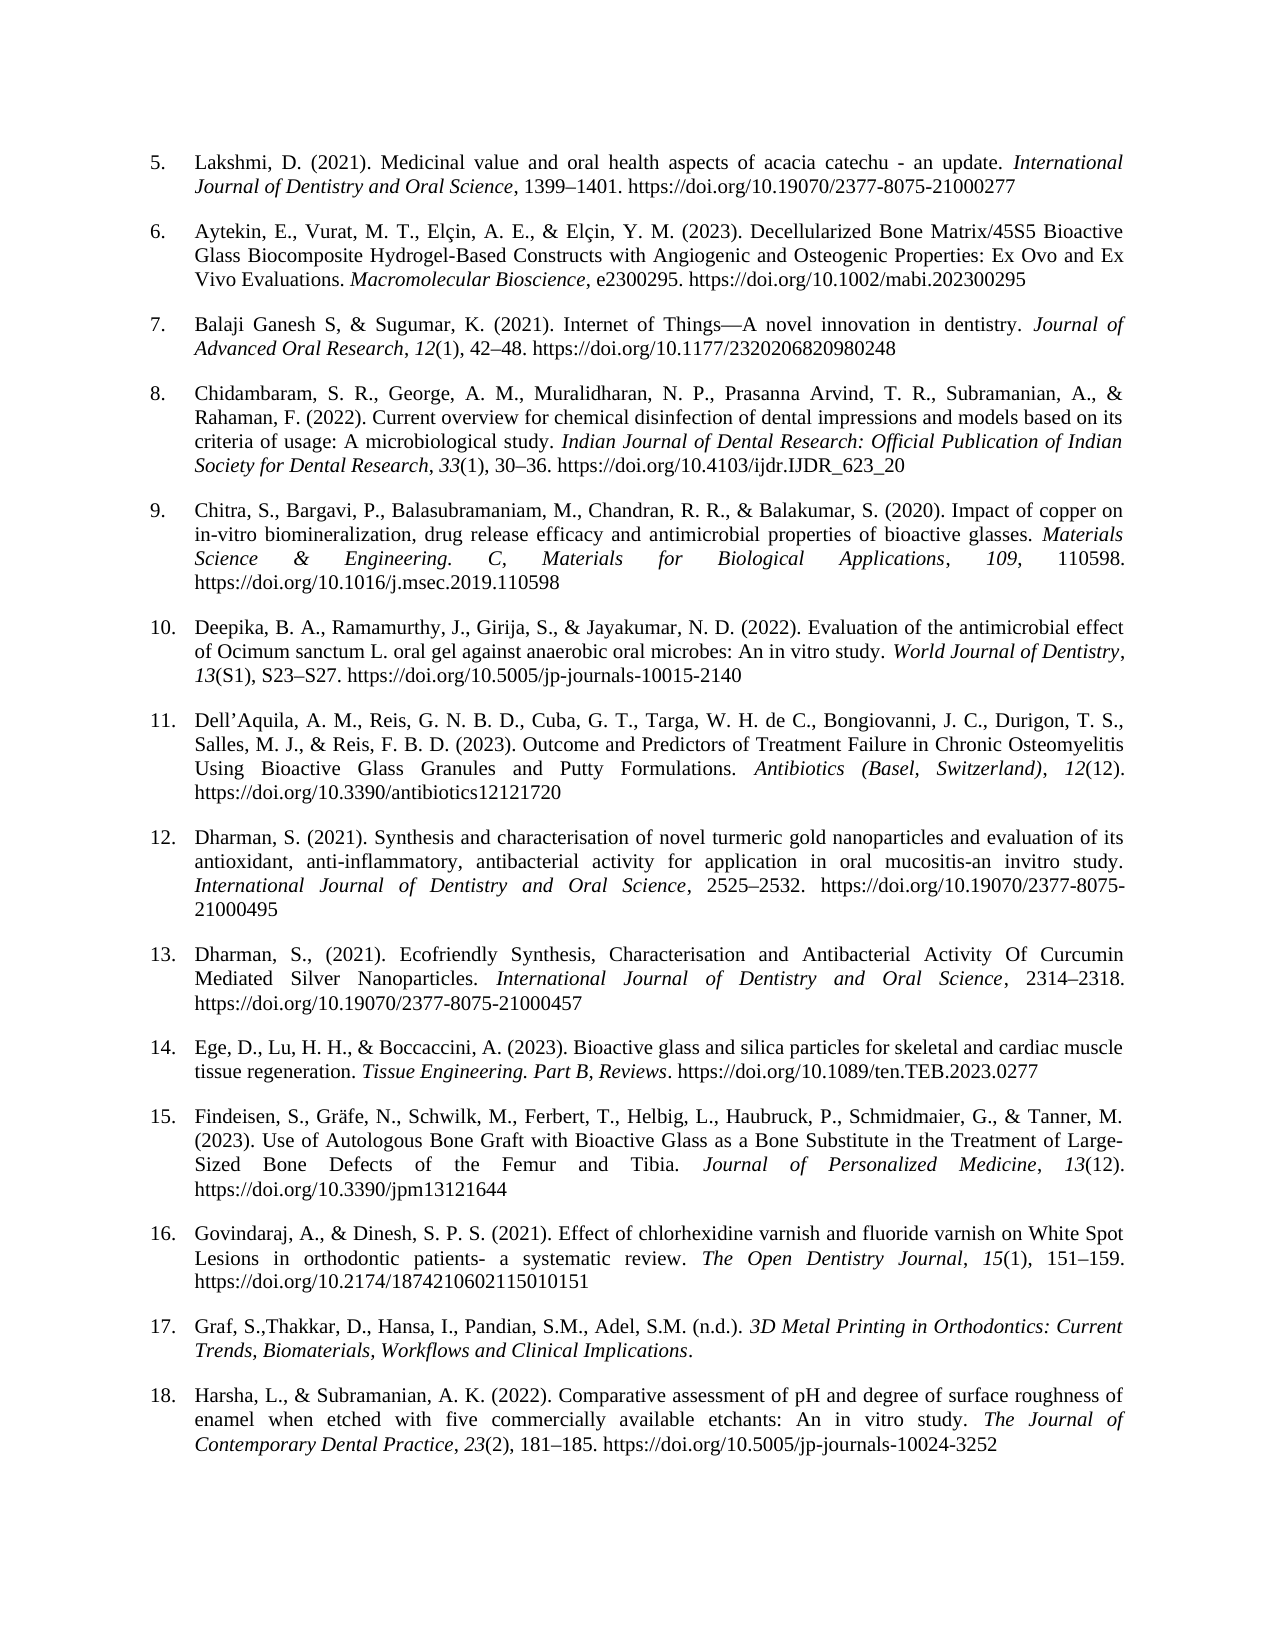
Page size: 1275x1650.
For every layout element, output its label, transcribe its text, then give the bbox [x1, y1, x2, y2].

text Graf, S.,Thakkar, D., Hansa, I., Pandian, S.M., Adel, S.M. (n.d.). 3D Metal Printing in Orthodontics: Current Trends, Biomaterials, Workflows and Clinical Implications. [150, 1314, 1125, 1362]
text Lakshmi, D. (2021). Medicinal value and oral health aspects of acacia catechu - an update. International Journal of Dentistry and Oral Science, 1399–1401. https://doi.org/10.19070/2377-8075-21000277 [150, 150, 1125, 198]
text Chitra, S., Bargavi, P., Balasubramaniam, M., Chandran, R. R., & Balakumar, S. (2020). Impact of copper on in-vitro biomineralization, drug release efficacy and antimicrobial properties of bioactive glasses. Materials Science & Engineering. C, Materials for Biological Applications, 109, 110598. https://doi.org/10.1016/j.msec.2019.110598 [150, 498, 1125, 594]
text Aytekin, E., Vurat, M. T., Elçin, A. E., & Elçin, Y. M. (2023). Decellularized Bone Matrix/45S5 Bioactive Glass Biocomposite Hydrogel-Based Constructs with Angiogenic and Osteogenic Properties: Ex Ovo and Ex Vivo Evaluations. Macromolecular Bioscience, e2300295. https://doi.org/10.1002/mabi.202300295 [150, 219, 1125, 291]
text Findeisen, S., Gräfe, N., Schwilk, M., Ferbert, T., Helbig, L., Haubruck, P., Schmidmaier, G., & Tanner, M. (2023). Use of Autologous Bone Graft with Bioactive Glass as a Bone Substitute in the Treatment of Large-Sized Bone Defects of the Femur and Tibia. Journal of Personalized Medicine, 13(12). https://doi.org/10.3390/jpm13121644 [150, 1104, 1125, 1201]
text Balaji Ganesh S, & Sugumar, K. (2021). Internet of Things—A novel innovation in dentistry. Journal of Advanced Oral Research, 12(1), 42–48. https://doi.org/10.1177/2320206820980248 [150, 312, 1125, 360]
text Chidambaram, S. R., George, A. M., Muralidharan, N. P., Prasanna Arvind, T. R., Subramanian, A., & Rahaman, F. (2022). Current overview for chemical disinfection of dental impressions and models based on its criteria of usage: A microbiological study. Indian Journal of Dental Research: Official Publication of Indian Society for Dental Research, 33(1), 30–36. https://doi.org/10.4103/ijdr.IJDR_623_20 [150, 381, 1125, 477]
text Ege, D., Lu, H. H., & Boccaccini, A. (2023). Bioactive glass and silica particles for skeletal and cardiac muscle tissue regeneration. Tissue Engineering. Part B, Reviews. https://doi.org/10.1089/ten.TEB.2023.0277 [150, 1035, 1125, 1083]
text Dell’Aquila, A. M., Reis, G. N. B. D., Cuba, G. T., Targa, W. H. de C., Bongiovanni, J. C., Durigon, T. S., Salles, M. J., & Reis, F. B. D. (2023). Outcome and Predictors of Treatment Failure in Chronic Osteomyelitis Using Bioactive Glass Granules and Putty Formulations. Antibiotics (Basel, Switzerland), 12(12). https://doi.org/10.3390/antibiotics12121720 [150, 708, 1125, 804]
text Harsha, L., & Subramanian, A. K. (2022). Comparative assessment of pH and degree of surface roughness of enamel when etched with five commercially available etchants: An in vitro study. The Journal of Contemporary Dental Practice, 23(2), 181–185. https://doi.org/10.5005/jp-journals-10024-3252 [150, 1383, 1125, 1456]
text Deepika, B. A., Ramamurthy, J., Girija, S., & Jayakumar, N. D. (2022). Evaluation of the antimicrobial effect of Ocimum sanctum L. oral gel against anaerobic oral microbes: An in vitro study. World Journal of Dentistry, 13(S1), S23–S27. https://doi.org/10.5005/jp-journals-10015-2140 [150, 615, 1125, 687]
text Dharman, S. (2021). Synthesis and characterisation of novel turmeric gold nanoparticles and evaluation of its antioxidant, anti-inflammatory, antibacterial activity for application in oral mucositis-an invitro study. International Journal of Dentistry and Oral Science, 2525–2532. https://doi.org/10.19070/2377-8075-21000495 [150, 825, 1125, 921]
text Govindaraj, A., & Dinesh, S. P. S. (2021). Effect of chlorhexidine varnish and fluoride varnish on White Spot Lesions in orthodontic patients- a systematic review. The Open Dentistry Journal, 15(1), 151–159. https://doi.org/10.2174/1874210602115010151 [150, 1221, 1125, 1293]
text Dharman, S., (2021). Ecofriendly Synthesis, Characterisation and Antibacterial Activity Of Curcumin Mediated Silver Nanoparticles. International Journal of Dentistry and Oral Science, 2314–2318. https://doi.org/10.19070/2377-8075-21000457 [150, 942, 1125, 1014]
